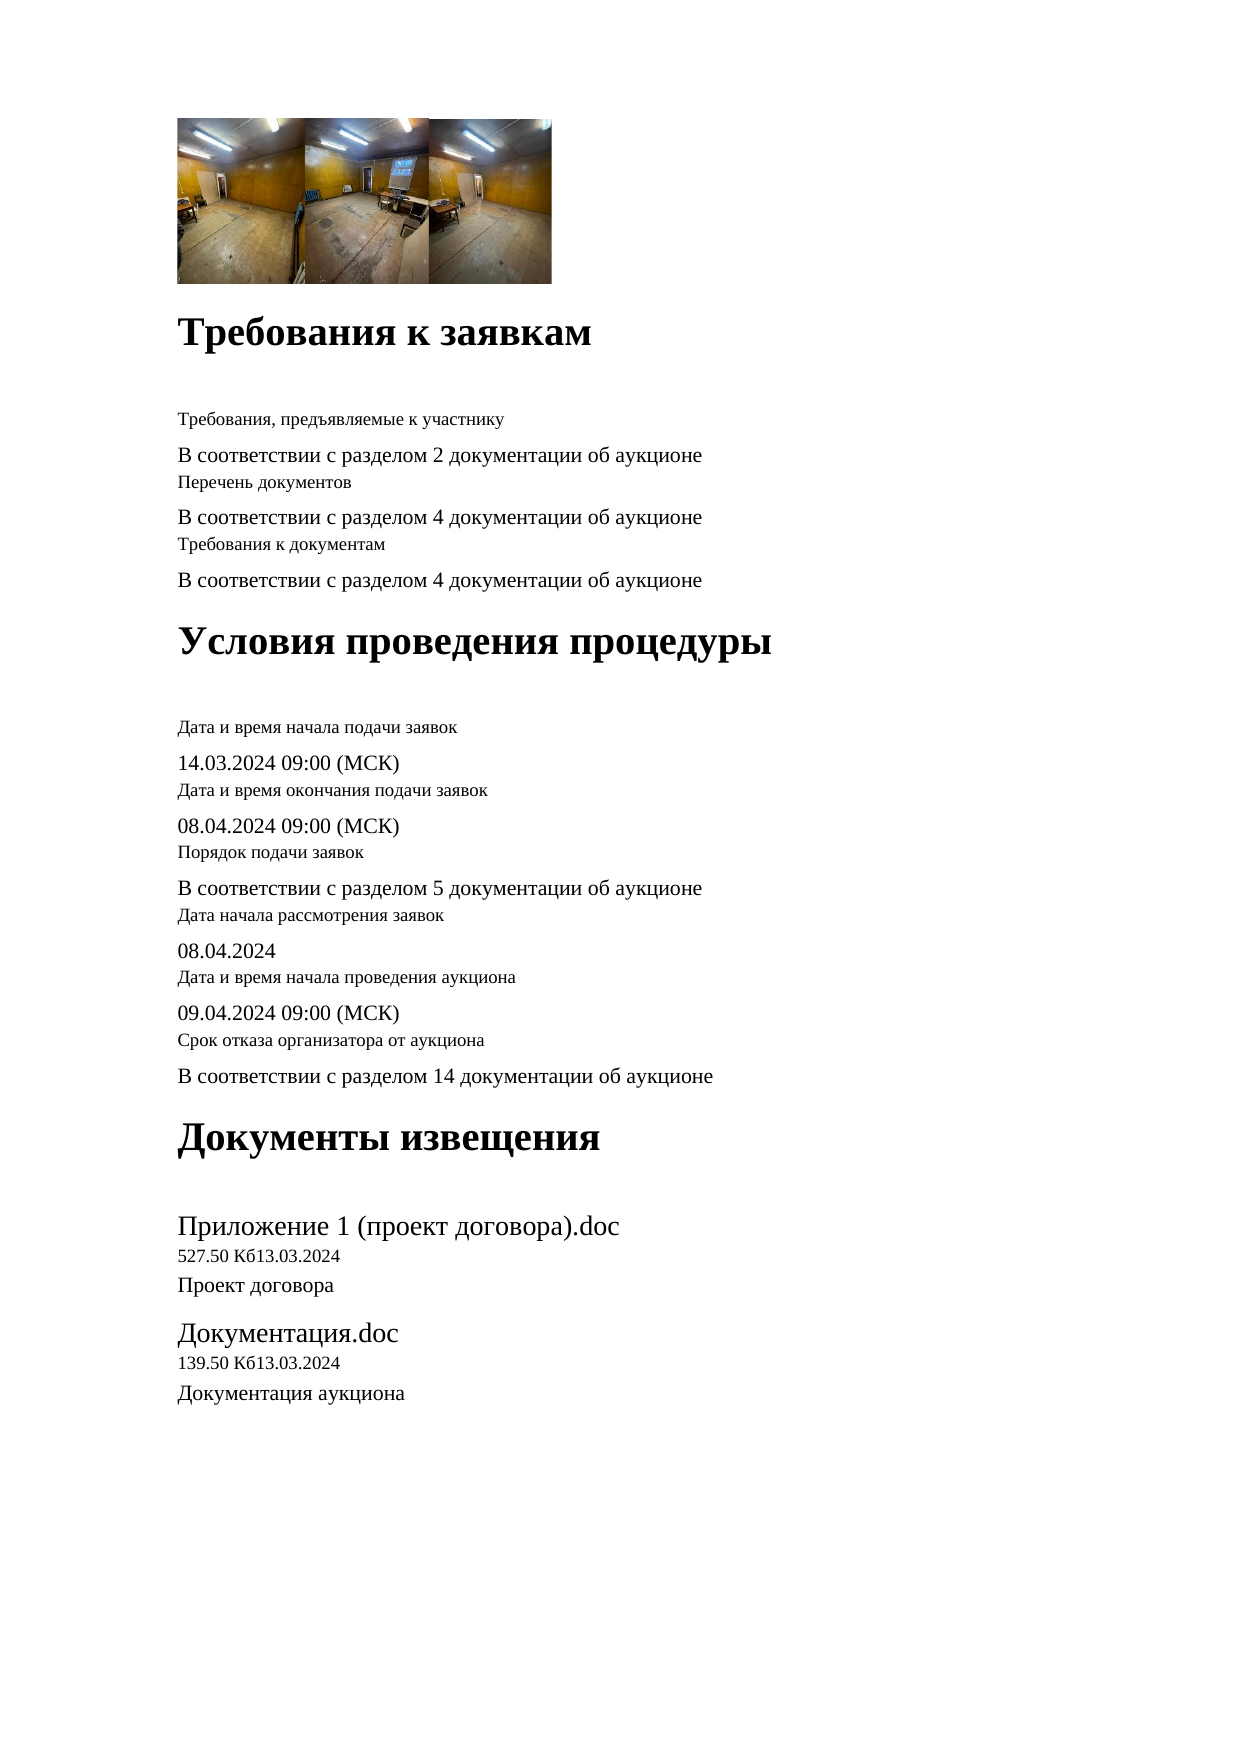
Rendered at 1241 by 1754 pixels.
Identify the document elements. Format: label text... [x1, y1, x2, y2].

text В соответствии с разделом 4 документации об аукционе [177, 561, 1152, 592]
picture [177, 118, 552, 284]
text Требования к заявкам [177, 304, 1152, 354]
text 527.50 Кб13.03.2024 [177, 1241, 1152, 1266]
text Требования к документам [177, 529, 1152, 554]
text Проект договора [177, 1266, 1152, 1297]
text 139.50 Кб13.03.2024 [177, 1348, 1152, 1373]
text Дата начала рассмотрения заявок [177, 900, 1152, 925]
text Дата и время начала проведения аукциона [177, 963, 1152, 988]
text Документы извещения [177, 1109, 1152, 1159]
text В соответствии с разделом 4 документации об аукционе [177, 498, 1152, 529]
text Документация аукциона [177, 1373, 1152, 1405]
text 14.03.2024 09:00 (МСК) [177, 744, 1152, 775]
text Требования, предъявляемые к участнику [177, 404, 1152, 429]
text 08.04.2024 09:00 (МСК) [177, 807, 1152, 838]
text Приложение 1 (проект договора).doc [177, 1209, 1152, 1241]
text Срок отказа организатора от аукциона [177, 1025, 1152, 1050]
text Порядок подачи заявок [177, 838, 1152, 863]
text 08.04.2024 [177, 932, 1152, 963]
text В соответствии с разделом 14 документации об аукционе [177, 1057, 1152, 1088]
text В соответствии с разделом 2 документации об аукционе [177, 436, 1152, 467]
text Документация.doc [177, 1316, 1152, 1348]
text Дата и время начала подачи заявок [177, 713, 1152, 738]
text В соответствии с разделом 5 документации об аукционе [177, 869, 1152, 900]
text Перечень документов [177, 467, 1152, 492]
text 09.04.2024 09:00 (МСК) [177, 994, 1152, 1025]
text Дата и время окончания подачи заявок [177, 775, 1152, 800]
text Условия проведения процедуры [177, 613, 1152, 663]
